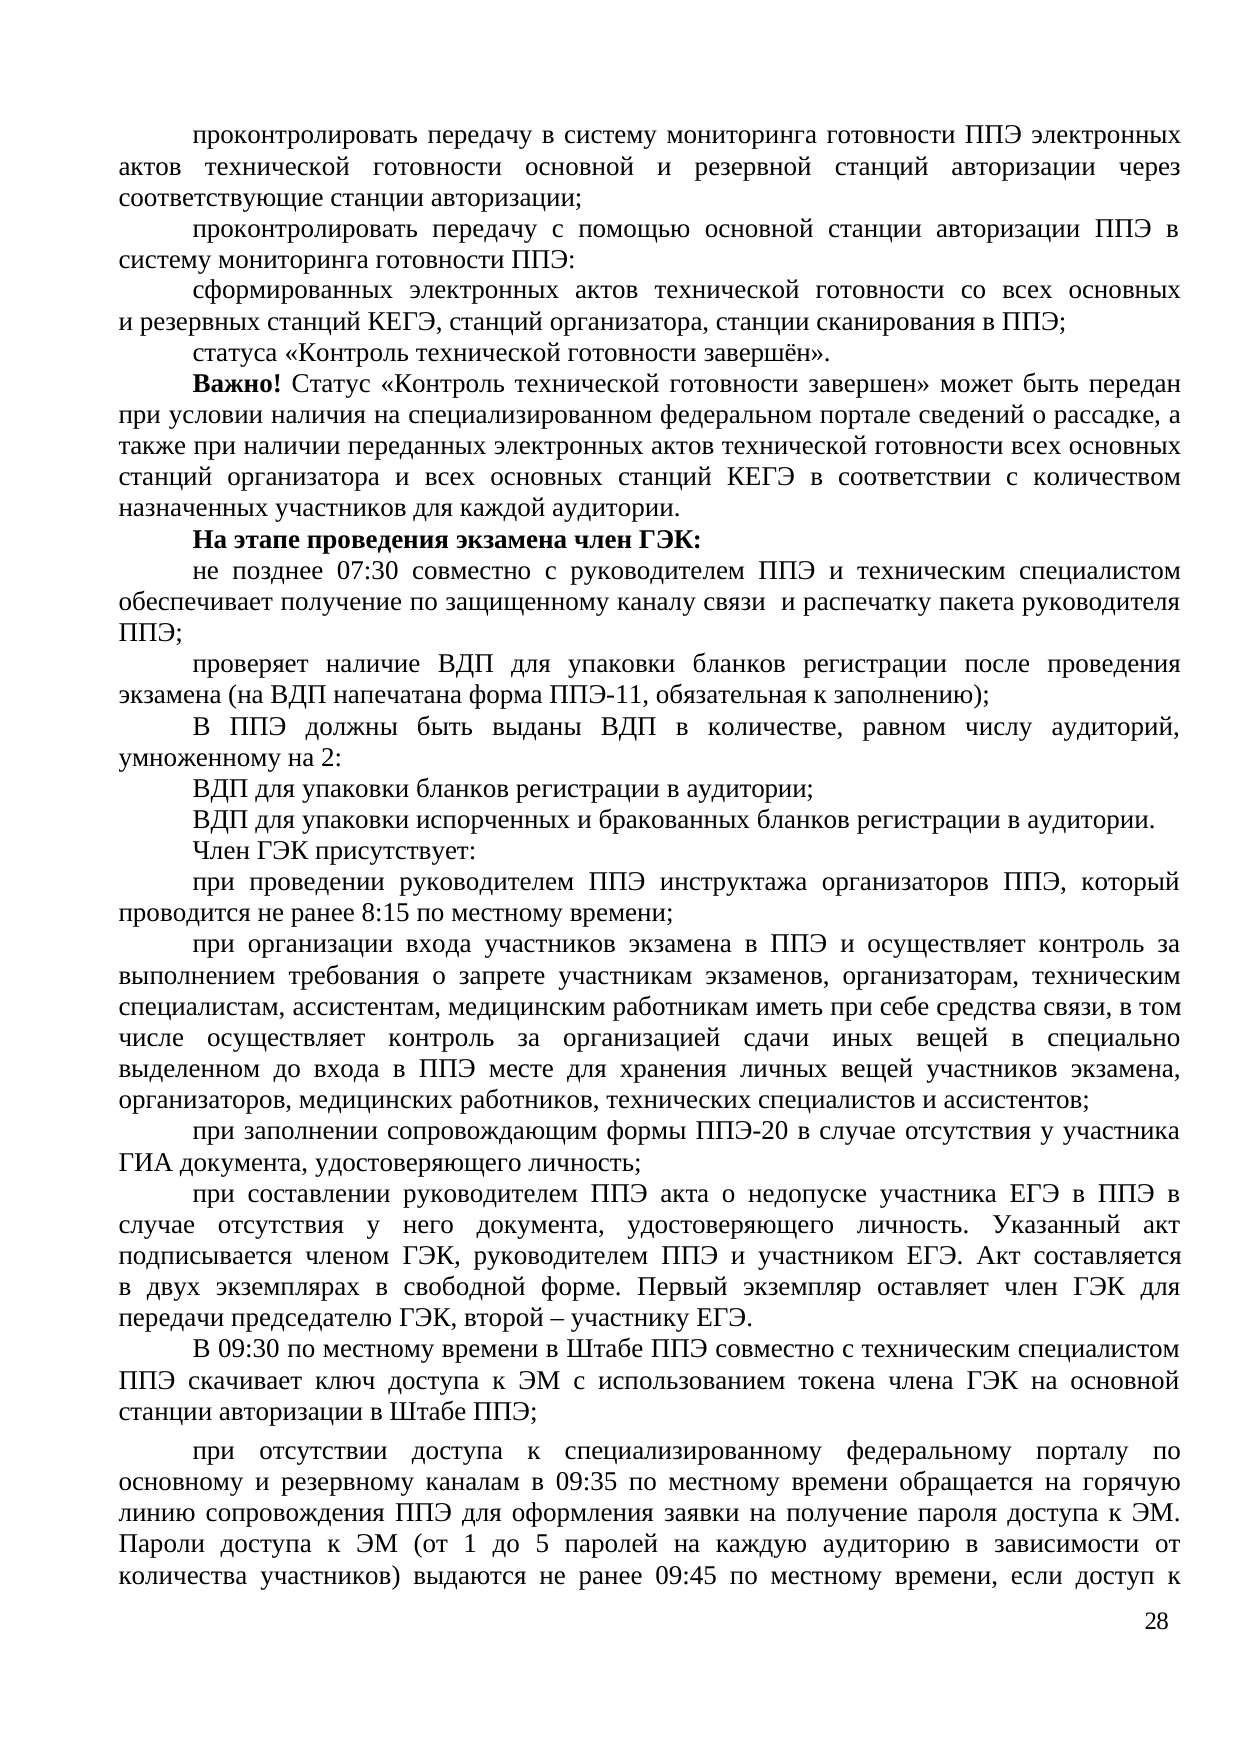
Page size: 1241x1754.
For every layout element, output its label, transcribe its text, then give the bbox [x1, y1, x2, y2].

text проконтролировать передачу в систему мониторинга готовности ППЭ электронных актов технической готовности основной и резервной станций авторизации через соответствующие станции авторизации; [118, 118, 1182, 212]
text ВДП для упаковки бланков регистрации в аудитории; [192, 772, 1217, 803]
text при организации входа участников экзамена в ППЭ и осуществляет контроль за выполнением требования о запрете участникам экзаменов, организаторам, техническим специалистам, ассистентам, медицинским работникам иметь при себе средства связи, в том числе осуществляет контроль за организацией сдачи иных вещей в специально выделенном до входа в ППЭ месте для хранения личных вещей участников экзамена, организаторов, медицинских работников, технических специалистов и ассистентов; [118, 928, 1182, 1114]
text проверяет наличие ВДП для упаковки бланков регистрации после проведения экзамена (на ВДП напечатана форма ППЭ-11, обязательная к заполнению); [118, 647, 1182, 710]
text проконтролировать передачу с помощью основной станции авторизации ППЭ в систему мониторинга готовности ППЭ: [118, 212, 1181, 274]
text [118, 1434, 1182, 1590]
text при проведении руководителем ППЭ инструктажа организаторов ППЭ, который проводится не ранее 8:15 по местному времени; [118, 865, 1181, 928]
text статуса «Контроль технической готовности завершён». [192, 336, 1217, 367]
text при заполнении сопровождающим формы ППЭ-20 в случае отсутствия у участника ГИА документа, удостоверяющего личность; [118, 1114, 1182, 1177]
text Важно! Статус «Контроль технической готовности завершен» может быть передан при условии наличия на специализированном федеральном портале сведений о рассадке, а также при наличии переданных электронных актов технической готовности всех основных станций организатора и всех основных станций КЕГЭ в соответствии с количеством назначенных участников для каждой аудитории. [118, 367, 1182, 523]
text В 09:30 по местному времени в Штабе ППЭ совместно с техническим специалистом ППЭ скачивает ключ доступа к ЭМ с использованием токена члена ГЭК на основной станции авторизации в Штабе ППЭ; [118, 1333, 1181, 1426]
subtitle На этапе проведения экзамена член ГЭК: [192, 523, 1217, 554]
text не позднее 07:30 совместно с руководителем ППЭ и техническим специалистом обеспечивает получение по защищенному каналу связи и распечатку пакета руководителя ППЭ; [118, 554, 1182, 647]
text сформированных электронных актов технической готовности со всех основных и резервных станций КЕГЭ, станций организатора, станции сканирования в ППЭ; [118, 274, 1181, 336]
text при составлении руководителем ППЭ акта о недопуске участника ЕГЭ в ППЭ в случае отсутствия у него документа, удостоверяющего личность. Указанный акт подписывается членом ГЭК, руководителем ППЭ и участником ЕГЭ. Акт составляется в двух экземплярах в свободной форме. Первый экземпляр оставляет член ГЭК для передачи председателю ГЭК, второй – участнику ЕГЭ. [118, 1177, 1182, 1332]
text ВДП для упаковки испорченных и бракованных бланков регистрации в аудитории. Член ГЭК присутствует: [192, 804, 1156, 865]
text В ППЭ должны быть выданы ВДП в количестве, равном числу аудиторий, умноженному на 2: [118, 710, 1182, 772]
